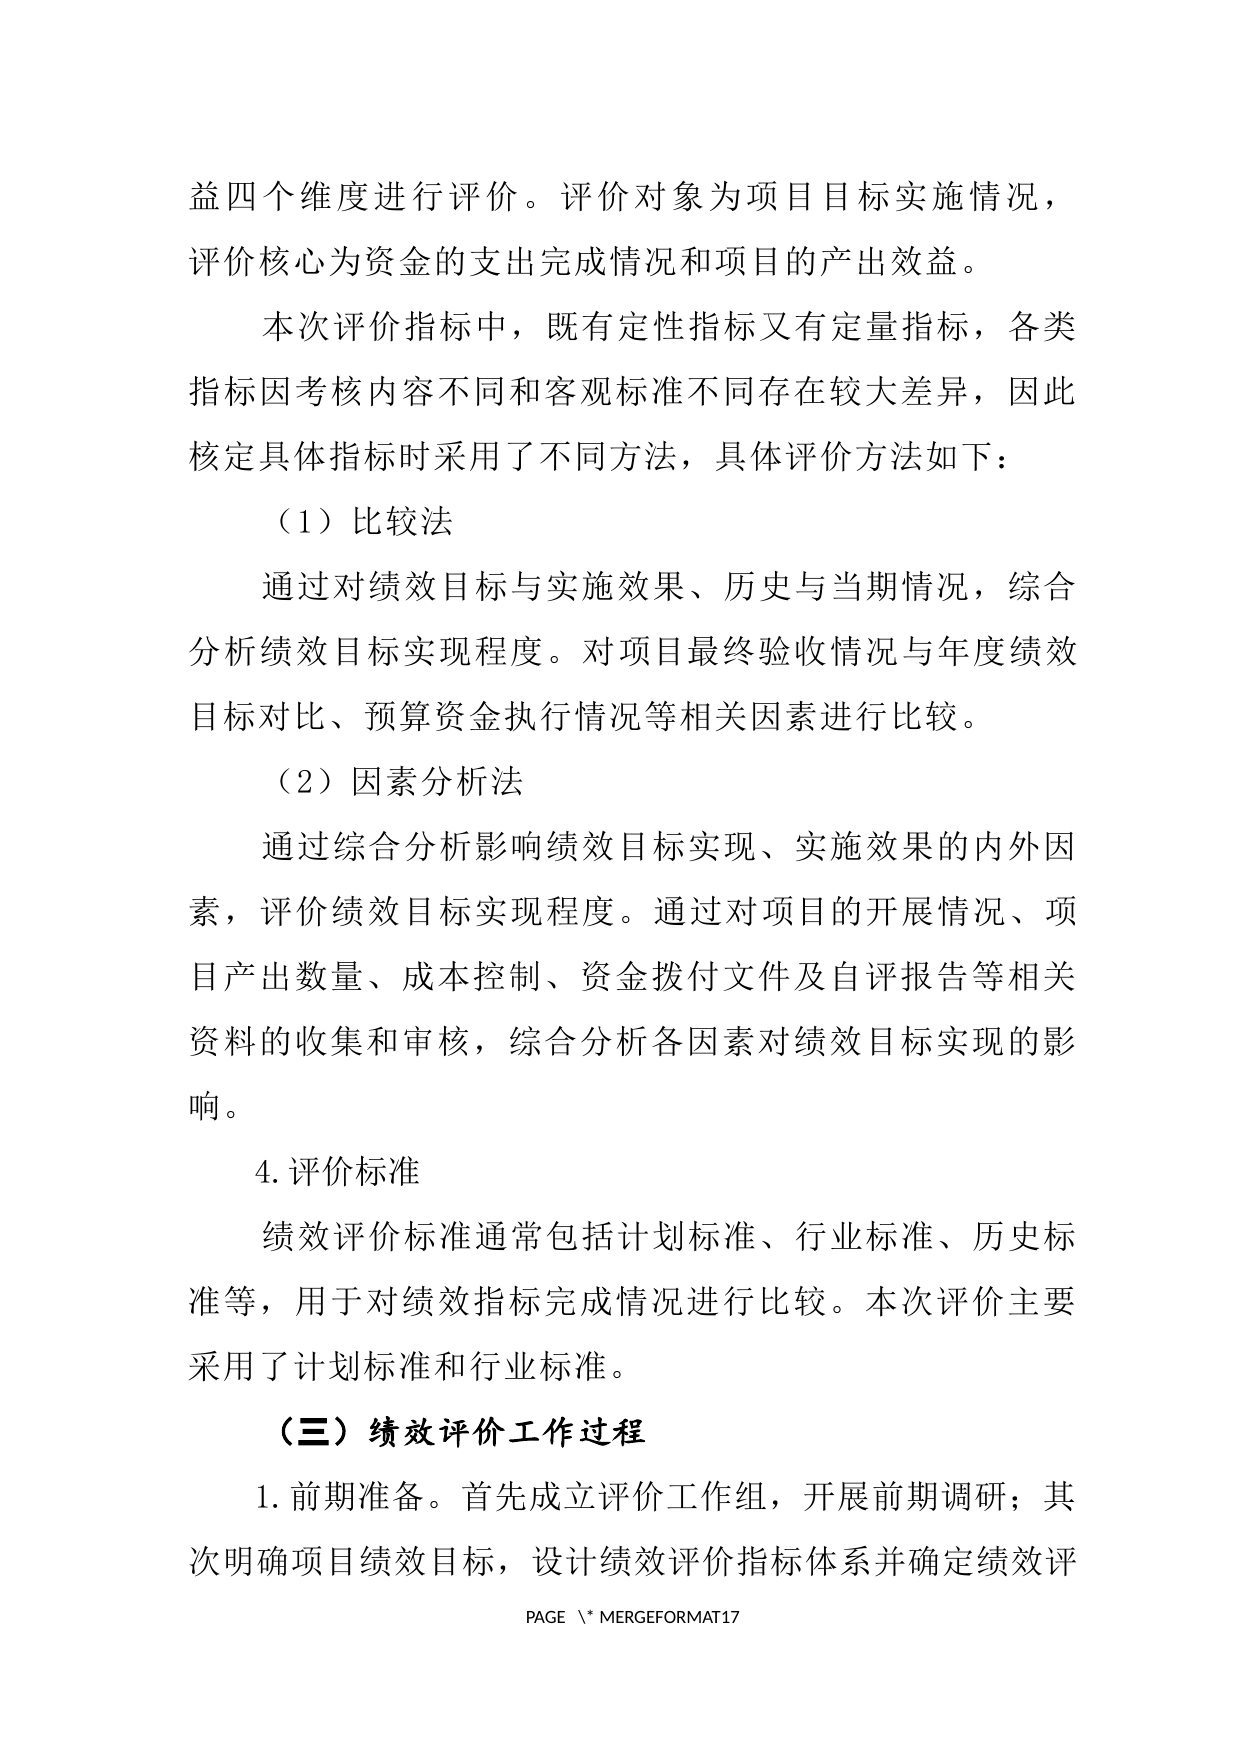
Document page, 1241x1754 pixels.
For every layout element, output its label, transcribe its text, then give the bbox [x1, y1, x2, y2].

text 通过综合分析影响绩效目标实现、实施效果的内外因素，评价绩效目标实现程度。通过对项目的开展情况、项目产出数量、成本控制、资金拨付文件及自评报告等相关资料的收集和审核，综合分析各因素对绩效目标实现的影响。 [187, 812, 1078, 1137]
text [187, 162, 1078, 292]
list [187, 1462, 1078, 1592]
title 绩效评价工作过程 [187, 1397, 1078, 1462]
text （2）因素分析法 [187, 747, 1078, 812]
text 绩效评价标准通常包括计划标准、行业标准、历史标准等，用于对绩效指标完成情况进行比较。本次评价主要采用了计划标准和行业标准。 [187, 1202, 1078, 1397]
text 本次评价指标中，既有定性指标又有定量指标，各类指标因考核内容不同和客观标准不同存在较大差异，因此核定具体指标时采用了不同方法，具体评价方法如下： [187, 292, 1078, 487]
title 4.评价标准 [187, 1137, 1078, 1202]
text （1）比较法 [187, 487, 1078, 552]
text 通过对绩效目标与实施效果、历史与当期情况，综合分析绩效目标实现程度。对项目最终验收情况与年度绩效目标对比、预算资金执行情况等相关因素进行比较。 [187, 552, 1078, 747]
